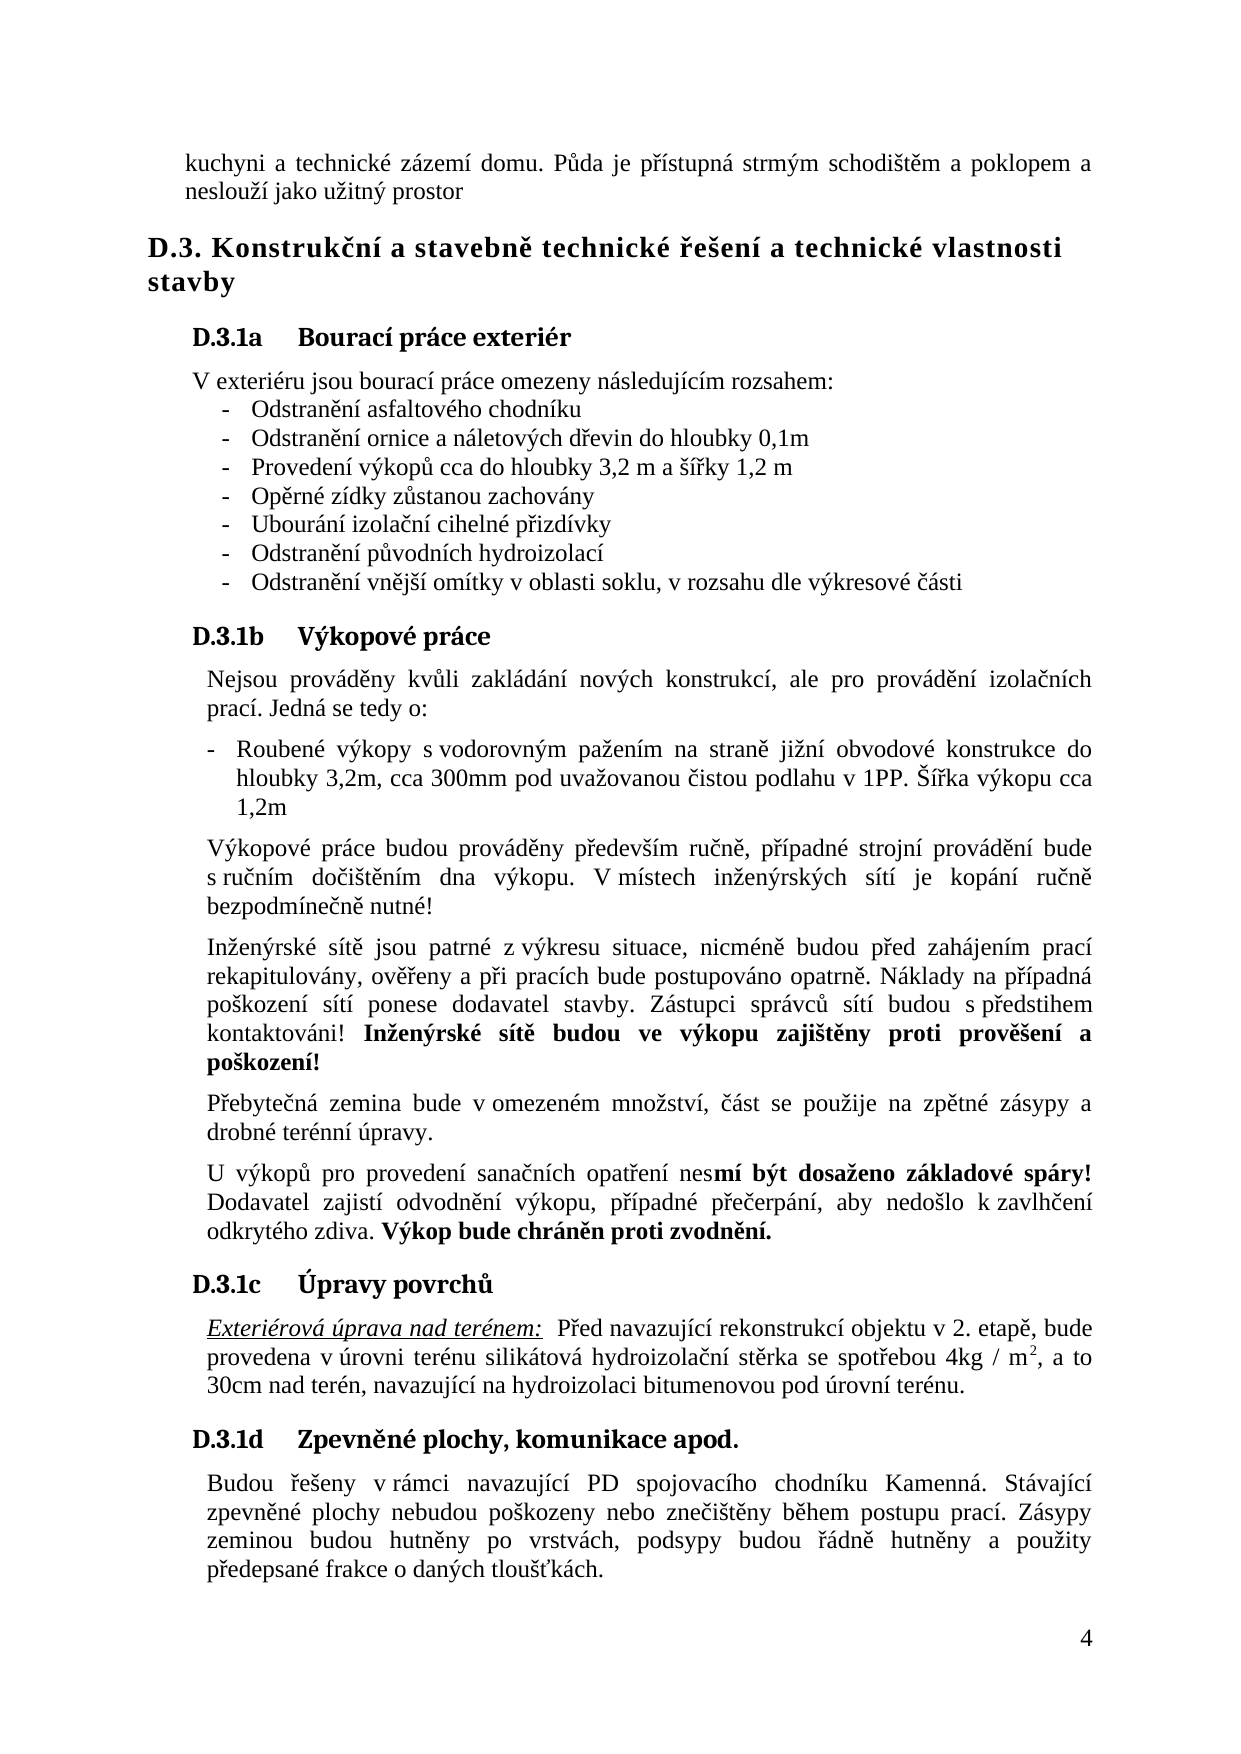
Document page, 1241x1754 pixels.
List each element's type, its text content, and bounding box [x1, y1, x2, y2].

list Ubourání izolační cihelné přizdívky [221, 509, 1093, 538]
list Roubené výkopy s vodorovným pažením na straně jižní obvodové konstrukce do hloubky 3,2m, cca 300mm pod uvažovanou čistou podlahu v 1PP. Šířka výkopu cca 1,2m [207, 734, 1093, 821]
list Odstranění ornice a náletových dřevin do hloubky 0,1m [221, 423, 1093, 452]
list Odstranění asfaltového chodníku [221, 394, 1093, 423]
subtitle Zpevněné plochy, komunikace apod. [192, 1424, 1093, 1456]
list Odstranění vnější omítky v oblasti soklu, v rozsahu dle výkresové části [221, 567, 1093, 596]
text Přebytečná zemina bude v omezeném množství, část se použije na zpětné zásypy a drobné terénní úpravy. [207, 1088, 1093, 1146]
text Budou řešeny v rámci navazující PD spojovacího chodníku Kamenná. Stávající zpevněné plochy nebudou poškozeny nebo znečištěny během postupu prací. Zásypy zeminou budou hutněny po vrstvách, podsypy budou řádně hutněny a použity předepsané frakce o daných tloušťkách. [207, 1468, 1093, 1583]
subtitle D.3. Konstrukční a stavebně technické řešení a technické vlastnosti stavby [148, 230, 1093, 297]
list Provedení výkopů cca do hloubky 3,2 m a šířky 1,2 m [221, 452, 1093, 481]
text Nejsou prováděny kvůli zakládání nových konstrukcí, ale pro provádění izolačních prací. Jedná se tedy o: [207, 664, 1093, 722]
text Exteriérová úprava nad terénem: Před navazující rekonstrukcí objektu v 2. etapě, bude provedena v úrovni terénu silikátová hydroizolační stěrka se spotřebou 4kg / m2, a to 30cm nad terén, navazující na hydroizolaci bitumenovou pod úrovní terénu. [207, 1313, 1093, 1399]
subtitle Úpravy povrchů [192, 1269, 1093, 1301]
subtitle Bourací práce exteriér [192, 322, 1093, 353]
text Inženýrské sítě jsou patrné z výkresu situace, nicméně budou před zahájením prací rekapitulovány, ověřeny a při pracích bude postupováno opatrně. Náklady na případná poškození sítí ponese dodavatel stavby. Zástupci správců sítí budou s předstihem kontaktováni! Inženýrské sítě budou ve výkopu zajištěny proti prověšení a poškození! [207, 932, 1093, 1076]
list Odstranění původních hydroizolací [221, 538, 1093, 567]
text Výkopové práce budou prováděny především ručně, případné strojní provádění bude s ručním dočištěním dna výkopu. V místech inženýrských sítí je kopání ručně bezpodmínečně nutné! [207, 833, 1093, 919]
list Opěrné zídky zůstanou zachovány [221, 481, 1093, 509]
subtitle Výkopové práce [192, 621, 1093, 652]
text V exteriéru jsou bourací práce omezeny následujícím rozsahem: [148, 366, 1093, 394]
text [185, 148, 1093, 205]
text U výkopů pro provedení sanačních opatření nesmí být dosaženo základové spáry! Dodavatel zajistí odvodnění výkopu, případné přečerpání, aby nedošlo k zavlhčení odkrytého zdiva. Výkop bude chráněn proti zvodnění. [207, 1158, 1093, 1244]
